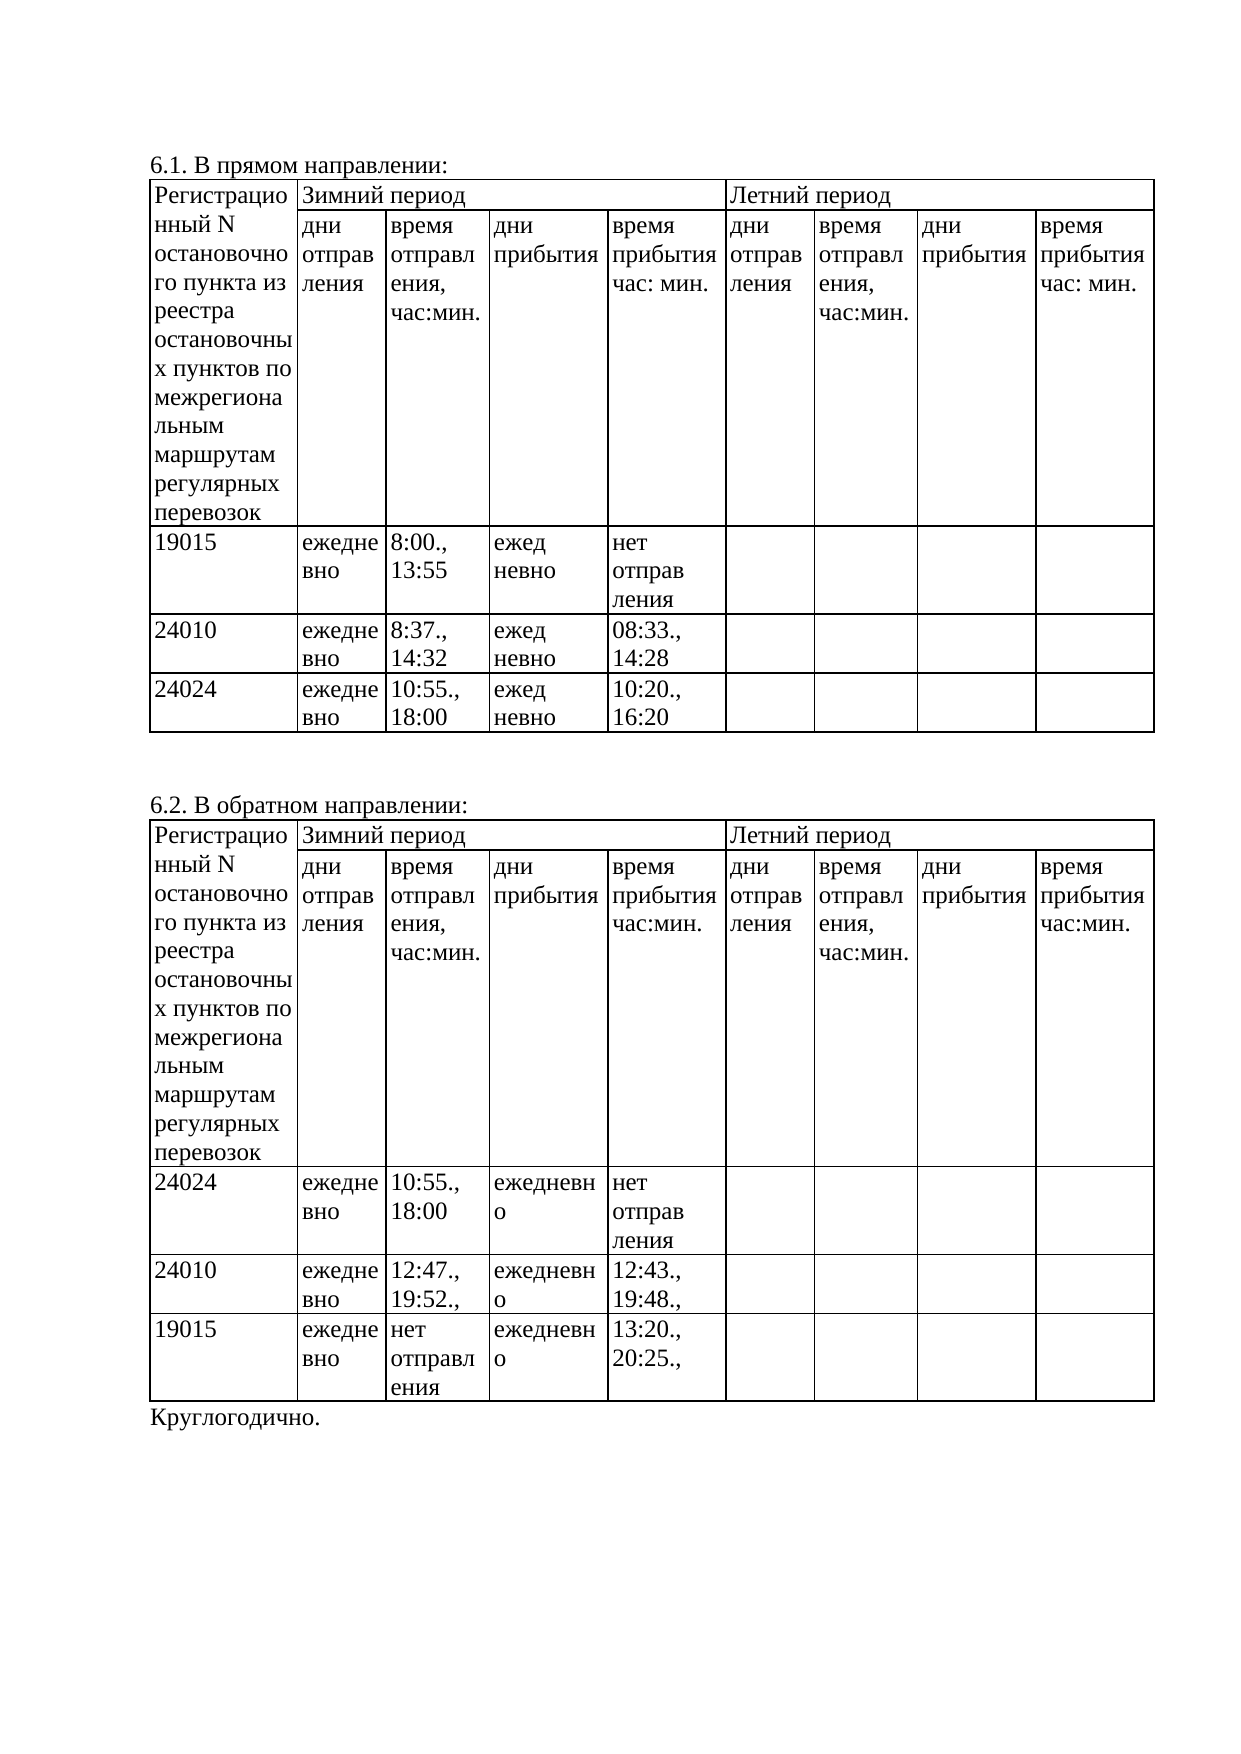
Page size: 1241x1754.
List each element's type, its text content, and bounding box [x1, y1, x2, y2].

table_cell 12:43., 19:48., [609, 1255, 725, 1312]
table_cell [1037, 1167, 1153, 1253]
table_cell 8:00., 13:55 [387, 527, 489, 613]
table_header Летний период [727, 821, 1153, 849]
table_cell ежедневно [490, 1314, 607, 1400]
text Круглогодично. [150, 1402, 1090, 1431]
table_cell [1037, 1314, 1153, 1400]
table_cell [727, 615, 814, 672]
table_cell 8:37., 14:32 [387, 615, 489, 672]
table_cell 10:55., 18:00 [387, 1167, 489, 1253]
table_cell время прибытия час: мин. [609, 211, 725, 525]
table_cell нет отправ ления [609, 1167, 725, 1253]
table_cell время отправления, час:мин. [387, 851, 489, 1166]
table_cell 19015 [151, 1314, 297, 1400]
table_cell 10:20., 16:20 [609, 674, 725, 731]
table_cell [918, 527, 1035, 613]
table_cell ежедне вно [298, 1255, 385, 1312]
table_cell [815, 527, 917, 613]
table_cell время прибытия час:мин. [609, 851, 725, 1166]
table_cell ежедне вно [298, 615, 385, 672]
table_cell дни отправ ления [298, 851, 385, 1166]
table_cell нет отправ ления [609, 527, 725, 613]
table_header Зимний период [298, 180, 725, 209]
text 6.2. В обратном направлении: [150, 790, 1090, 819]
table_cell [918, 1255, 1035, 1312]
table_cell [1037, 527, 1153, 613]
table_cell [727, 1255, 814, 1312]
table_header Летний период [727, 180, 1153, 209]
table_cell нет отправл ения [387, 1314, 489, 1400]
table_cell дни прибытия [490, 211, 607, 525]
table_cell дни отправ ления [727, 851, 814, 1166]
table_header Регистрационный N остановочного пункта из реестра остановочных пунктов по межрегиональным маршрутам регулярных перевозок [151, 180, 297, 525]
table_cell [815, 1255, 917, 1312]
table_cell время прибытия час: мин. [1037, 211, 1153, 525]
table_cell 24024 [151, 674, 297, 731]
table_cell [815, 1167, 917, 1253]
table_cell [1037, 615, 1153, 672]
table_cell [918, 1167, 1035, 1253]
table_cell [815, 674, 917, 731]
table_cell 08:33., 14:28 [609, 615, 725, 672]
table_cell [727, 1314, 814, 1400]
table_cell [727, 674, 814, 731]
table_cell [727, 527, 814, 613]
table_cell дни отправления [298, 211, 385, 525]
table_cell время отправления, час:мин. [815, 851, 917, 1166]
table_cell [918, 674, 1035, 731]
table_cell время отправления, час:мин. [815, 211, 917, 525]
table_cell [815, 1314, 917, 1400]
table_cell ежедне вно [298, 527, 385, 613]
table_cell время прибытия час:мин. [1037, 851, 1153, 1166]
table_cell 13:20., 20:25., [609, 1314, 725, 1400]
table_cell дни отправления [727, 211, 814, 525]
table_cell ежедневно [490, 1167, 607, 1253]
table_cell ежедневно [490, 1255, 607, 1312]
table_cell 12:47., 19:52., [387, 1255, 489, 1312]
table_cell ежедне вно [298, 1314, 385, 1400]
table_cell [918, 615, 1035, 672]
table_cell 24024 [151, 1167, 297, 1253]
table_cell [1037, 674, 1153, 731]
table_cell дни прибытия [918, 211, 1035, 525]
table_cell ежед невно [490, 674, 607, 731]
table_cell время отправления, час:мин. [387, 211, 489, 525]
table_cell [918, 1314, 1035, 1400]
table_cell [815, 615, 917, 672]
table_cell ежед невно [490, 615, 607, 672]
table_header Регистрационный N остановочного пункта из реестра остановочных пунктов по межрегиональным маршрутам регулярных перевозок [151, 821, 297, 1166]
table_cell [1037, 1255, 1153, 1312]
table_cell ежедне вно [298, 1167, 385, 1253]
table_cell [727, 1167, 814, 1253]
text 6.1. В прямом направлении: [150, 150, 1090, 179]
table_cell дни прибытия [490, 851, 607, 1166]
table_header Зимний период [298, 821, 725, 849]
table_cell 24010 [151, 615, 297, 672]
table_cell 24010 [151, 1255, 297, 1312]
table_cell ежедне вно [298, 674, 385, 731]
table_cell 10:55., 18:00 [387, 674, 489, 731]
table_cell ежед невно [490, 527, 607, 613]
table_cell 19015 [151, 527, 297, 613]
table_cell дни прибытия [918, 851, 1035, 1166]
